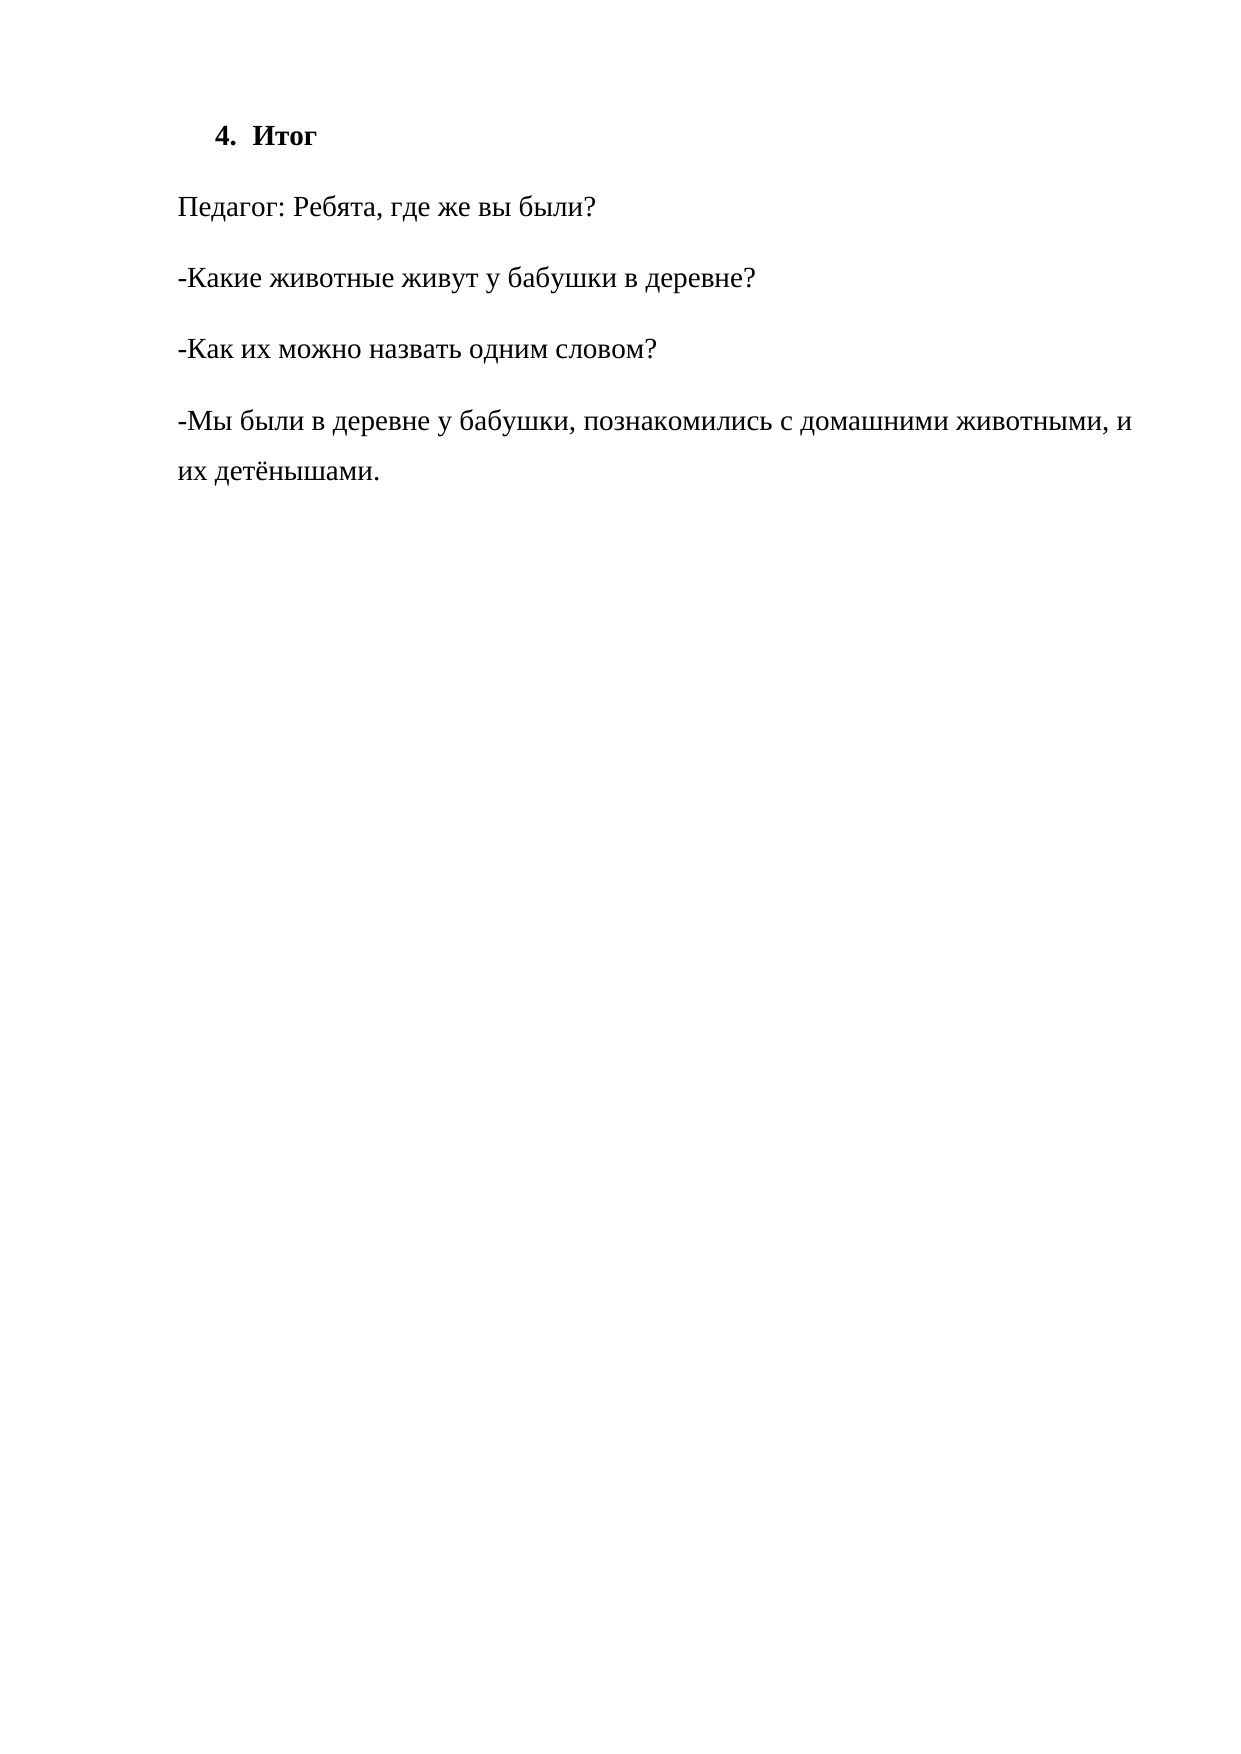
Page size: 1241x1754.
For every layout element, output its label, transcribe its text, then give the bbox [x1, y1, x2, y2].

text -Как их можно назвать одним словом? [177, 332, 1152, 365]
list Итог [215, 118, 1152, 152]
text -Мы были в деревне у бабушки, познакомились с домашними животными, и их детёнышами. [177, 403, 1152, 487]
text -Какие животные живут у бабушки в деревне? [177, 260, 1152, 294]
text Педагог: Ребята, где же вы были? [177, 189, 1152, 223]
